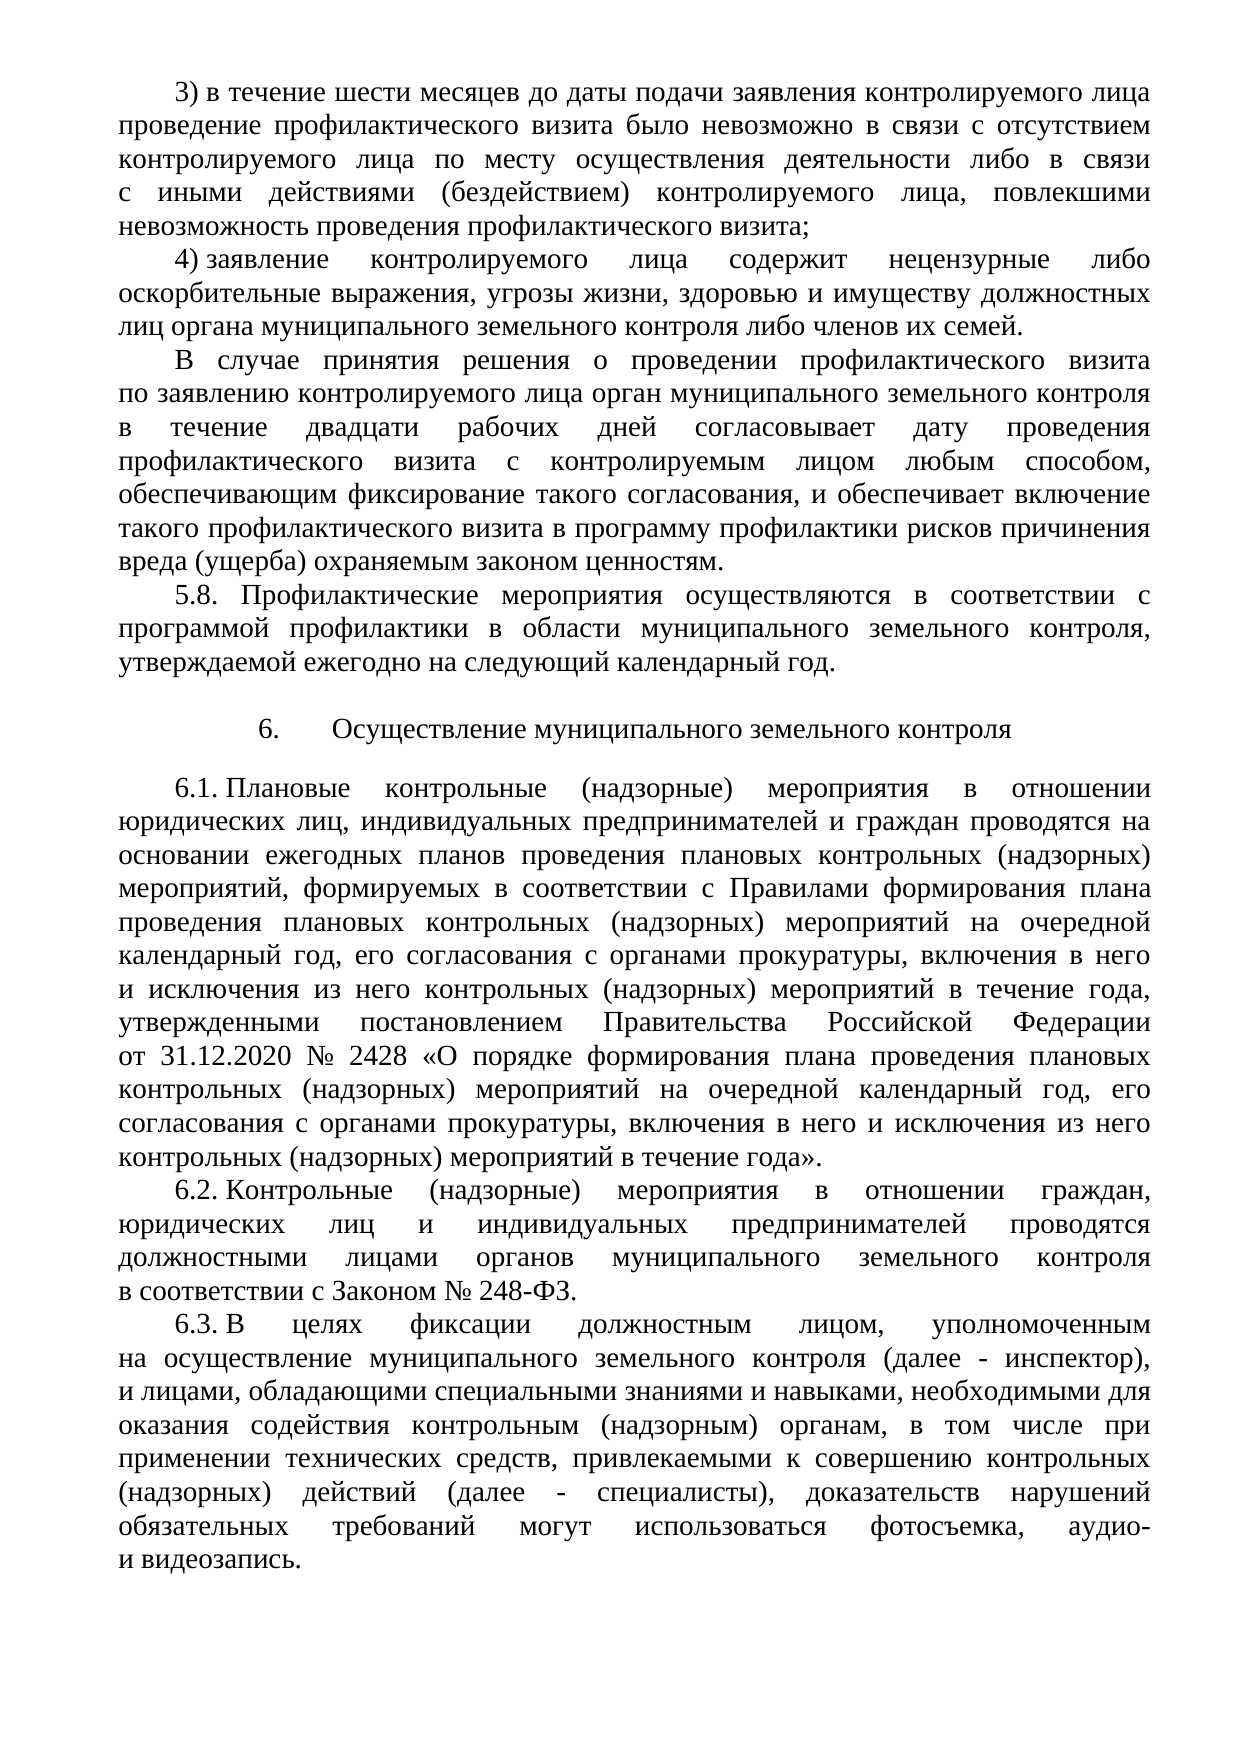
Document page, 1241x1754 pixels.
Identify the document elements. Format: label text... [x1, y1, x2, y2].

text 6.1. Плановые контрольные (надзорные) мероприятия в отношении юридических лиц, индивидуальных предпринимателей и граждан проводятся на основании ежегодных планов проведения плановых контрольных (надзорных) мероприятий, формируемых в соответствии с Правилами формирования плана проведения плановых контрольных (надзорных) мероприятий на очередной календарный год, его согласования с органами прокуратуры, включения в него и исключения из него контрольных (надзорных) мероприятий в течение года, утвержденными постановлением Правительства Российской Федерации от 31.12.2020 № 2428 «О порядке формирования плана проведения плановых контрольных (надзорных) мероприятий на очередной календарный год, его согласования с органами прокуратуры, включения в него и исключения из него контрольных (надзорных) мероприятий в течение года». [118, 770, 1152, 1172]
text 4) заявление контролируемого лица содержит нецензурные либо оскорбительные выражения, угрозы жизни, здоровью и имуществу должностных лиц органа муниципального земельного контроля либо членов их семей. [118, 241, 1152, 342]
text В случае принятия решения о проведении профилактического визита по заявлению контролируемого лица орган муниципального земельного контроля в течение двадцати рабочих дней согласовывает дату проведения профилактического визита с контролируемым лицом любым способом, обеспечивающим фиксирование такого согласования, и обеспечивает включение такого профилактического визита в программу профилактики рисков причинения вреда (ущерба) охраняемым законом ценностям. [118, 342, 1152, 577]
text 6.3. В целях фиксации должностным лицом, уполномоченным на осуществление муниципального земельного контроля (далее - инспектор), и лицами, обладающими специальными знаниями и навыками, необходимыми для оказания содействия контрольным (надзорным) органам, в том числе при применении технических средств, привлекаемыми к совершению контрольных (надзорных) действий (далее - специалисты), доказательств нарушений обязательных требований могут использоваться фотосъемка, аудио- и видеозапись. [118, 1306, 1152, 1575]
text 5.8. Профилактические мероприятия осуществляются в соответствии с программой профилактики в области муниципального земельного контроля, утверждаемой ежегодно на следующий календарный год. [118, 577, 1152, 677]
text 6.2. Контрольные (надзорные) мероприятия в отношении граждан, юридических лиц и индивидуальных предпринимателей проводятся должностными лицами органов муниципального земельного контроля в соответствии с Законом № 248-ФЗ. [118, 1172, 1152, 1306]
list Осуществление муниципального земельного контроля [118, 711, 1152, 744]
text 3) в течение шести месяцев до даты подачи заявления контролируемого лица проведение профилактического визита было невозможно в связи с отсутствием контролируемого лица по месту осуществления деятельности либо в связи с иными действиями (бездействием) контролируемого лица, повлекшими невозможность проведения профилактического визита; [118, 74, 1152, 241]
